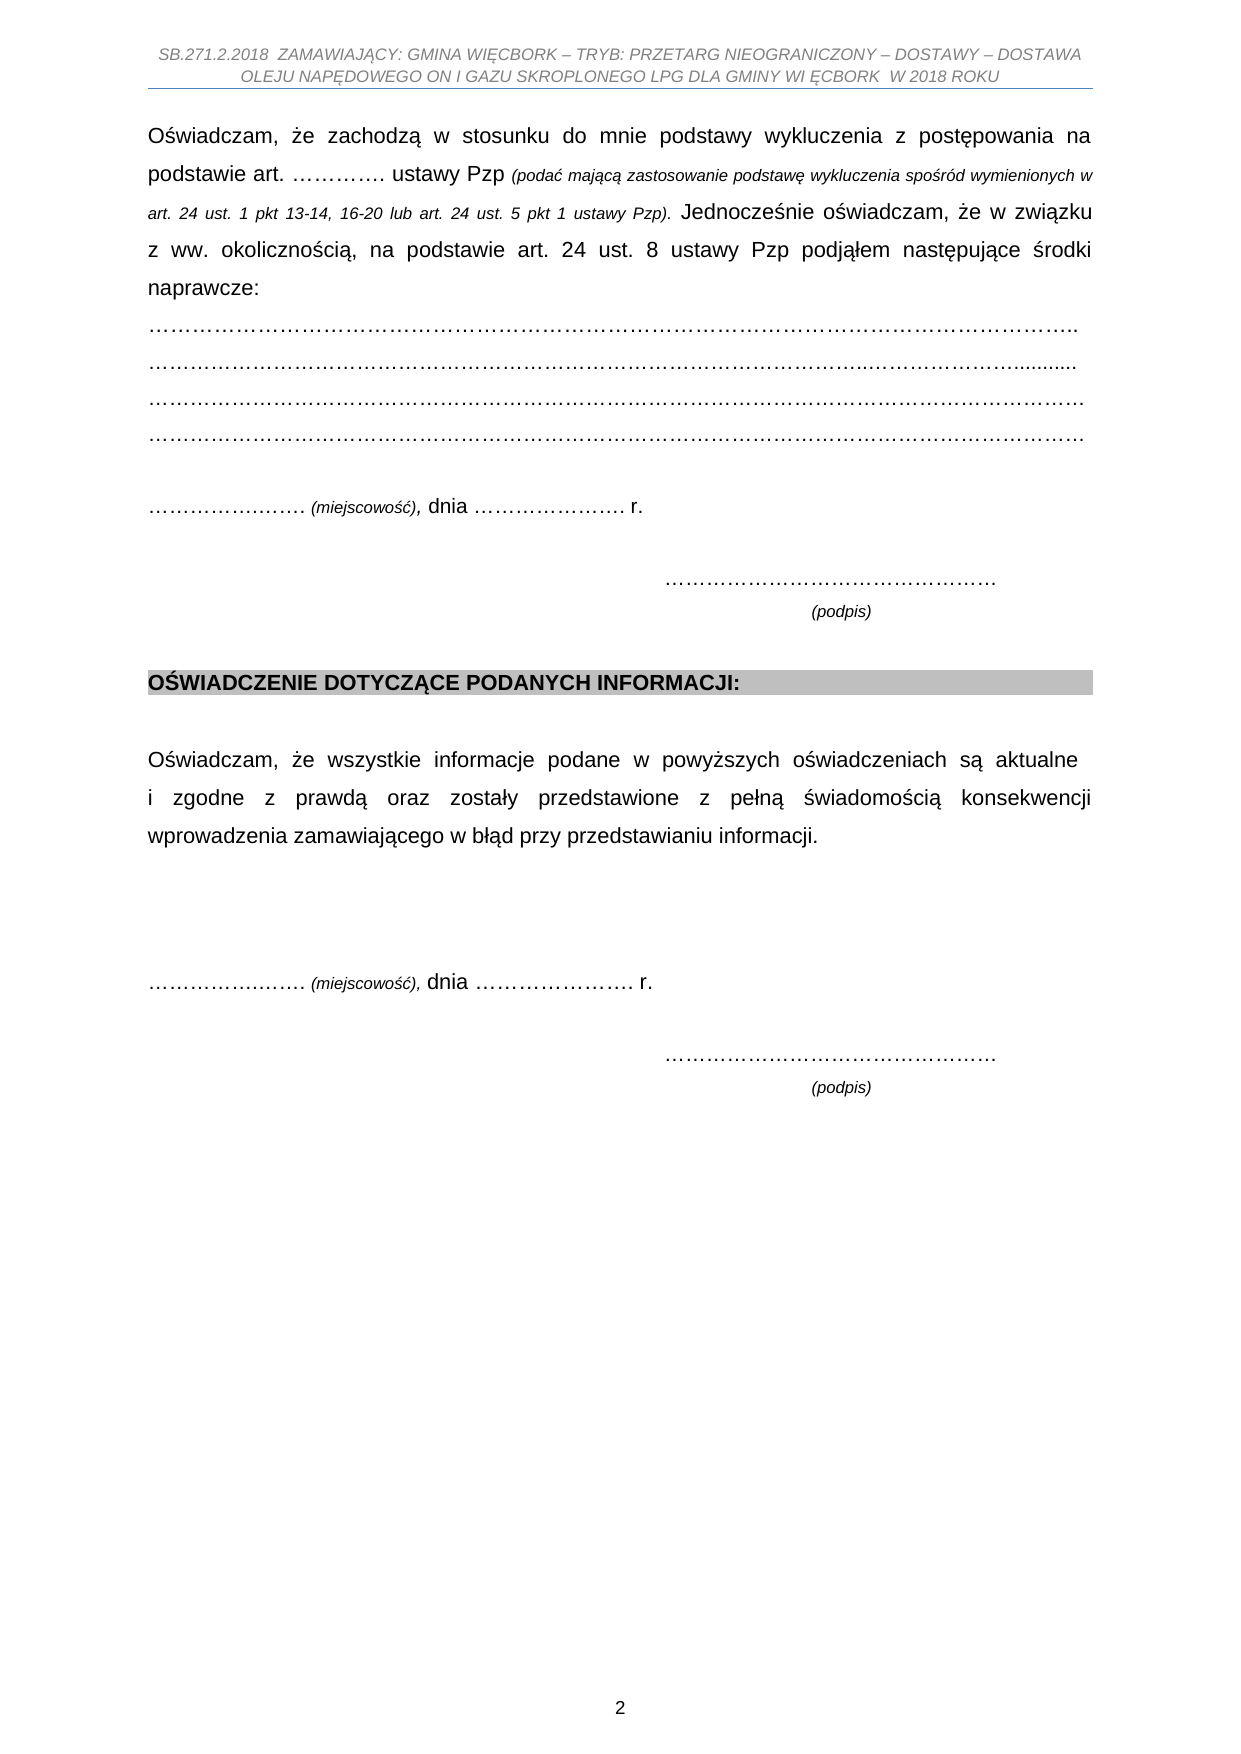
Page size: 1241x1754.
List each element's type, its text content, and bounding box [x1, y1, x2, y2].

text …………….……. (miejscowość), dnia …………………. r. [148, 494, 1093, 518]
text (podpis) [738, 602, 1093, 621]
text Oświadczam, że wszystkie informacje podane w powyższych oświadczeniach są aktualne i zgodne z prawdą oraz zostały przedstawione z pełną świadomością konsekwencji wprowadzenia zamawiającego w błąd przy przedstawianiu informacji. [148, 747, 1093, 848]
text …………….……. (miejscowość), dnia …………………. r. [148, 968, 1093, 994]
text …………………………………………………………………………………………..…………………...........……………………………………………………………………………………………………………………………………………………………………………………………………………………………………………… [148, 350, 1093, 446]
text (podpis) [738, 1078, 1093, 1097]
text OŚWIADCZENIE DOTYCZĄCE PODANYCH INFORMACJI: [148, 670, 1093, 695]
text ………………………………………… [148, 566, 1093, 590]
text Oświadczam, że zachodzą w stosunku do mnie podstawy wykluczenia z postępowania na podstawie art. …………. ustawy Pzp (podać mającą zastosowanie podstawę wykluczenia spośród wymienionych w art. 24 ust. 1 pkt 13-14, 16-20 lub art. 24 ust. 5 pkt 1 ustawy Pzp). Jednocześnie oświadczam, że w związku z ww. okolicznością, na podstawie art. 24 ust. 8 ustawy Pzp podjąłem następujące środki naprawcze: ……………………………………………………………………………………………………………….. [148, 123, 1093, 338]
text ………………………………………… [148, 1042, 1093, 1066]
